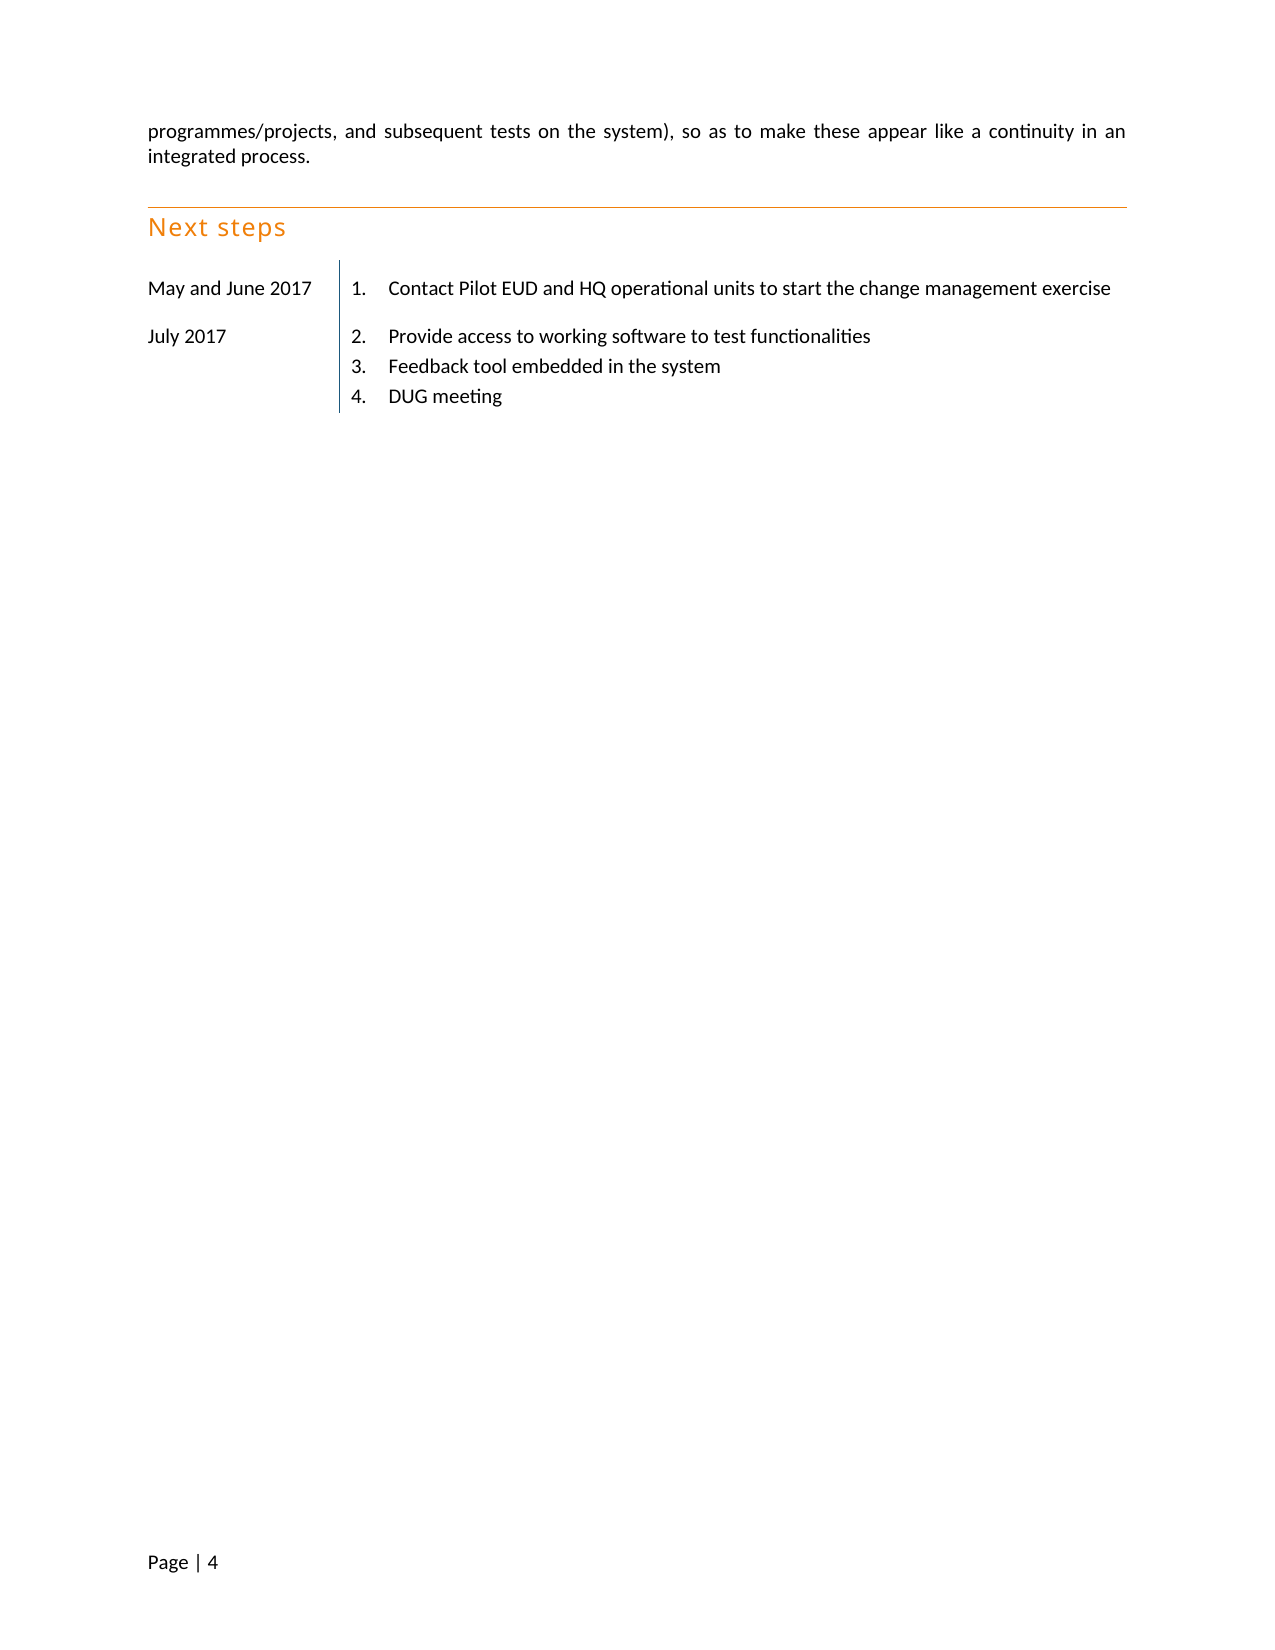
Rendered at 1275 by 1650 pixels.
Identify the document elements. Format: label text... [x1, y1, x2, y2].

subtitle Next steps [148, 208, 1127, 244]
table_header May and June 2017 [136, 260, 339, 319]
table_cell Provide access to working software to test functionalities Feedback tool embedded in the system DUG meeting [340, 320, 1139, 412]
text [148, 118, 1127, 169]
table_cell July 2017 [136, 320, 339, 412]
table_header Contact Pilot EUD and HQ operational units to start the change management exercise [340, 260, 1139, 319]
